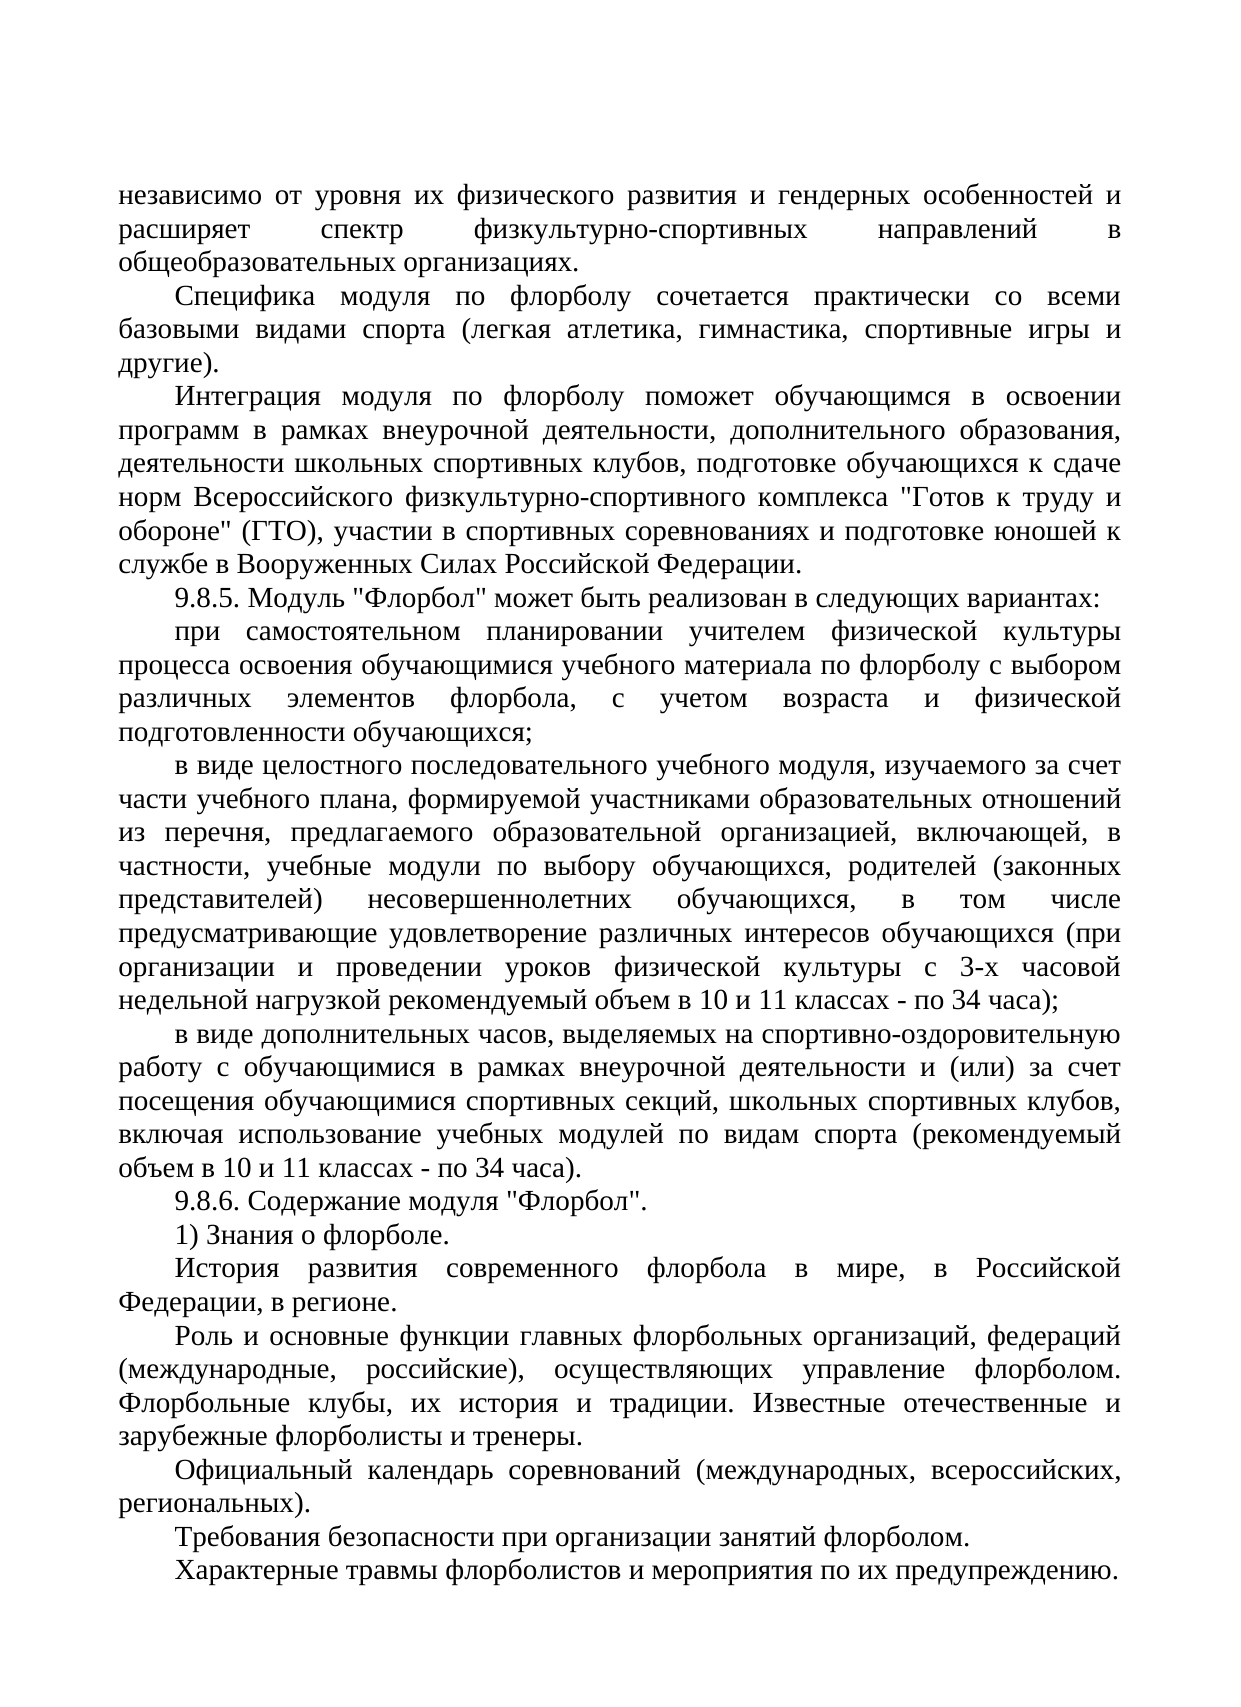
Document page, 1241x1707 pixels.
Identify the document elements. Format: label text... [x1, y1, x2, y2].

text Специфика модуля по флорболу сочетается практически со всеми базовыми видами спорта (легкая атлетика, гимнастика, спортивные игры и другие). [118, 278, 1122, 378]
text Интеграция модуля по флорболу поможет обучающимся в освоении программ в рамках внеурочной деятельности, дополнительного образования, деятельности школьных спортивных клубов, подготовке обучающихся к сдаче норм Всероссийского физкультурно-спортивного комплекса "Готов к труду и обороне" (ГТО), участии в спортивных соревнованиях и подготовке юношей к службе в Вооруженных Силах Российской Федерации. [118, 378, 1122, 580]
text Требования безопасности при организации занятий флорболом. [118, 1519, 1122, 1552]
text Роль и основные функции главных флорбольных организаций, федераций (международные, российские), осуществляющих управление флорболом. Флорбольные клубы, их история и традиции. Известные отечественные и зарубежные флорболисты и тренеры. [118, 1318, 1122, 1452]
text 9.8.5. Модуль "Флорбол" может быть реализован в следующих вариантах: [118, 580, 1122, 613]
text Характерные травмы флорболистов и мероприятия по их предупреждению. [118, 1552, 1122, 1586]
text История развития современного флорбола в мире, в Российской Федерации, в регионе. [118, 1251, 1122, 1318]
text в виде дополнительных часов, выделяемых на спортивно-оздоровительную работу с обучающимися в рамках внеурочной деятельности и (или) за счет посещения обучающимися спортивных секций, школьных спортивных клубов, включая использование учебных модулей по видам спорта (рекомендуемый объем в 10 и 11 классах - по 34 часа). [118, 1016, 1122, 1183]
text 9.8.6. Содержание модуля "Флорбол". [118, 1183, 1122, 1217]
text 1) Знания о флорболе. [118, 1217, 1122, 1251]
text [118, 177, 1122, 278]
text Официальный календарь соревнований (международных, всероссийских, региональных). [118, 1452, 1122, 1519]
text при самостоятельном планировании учителем физической культуры процесса освоения обучающимися учебного материала по флорболу с выбором различных элементов флорбола, с учетом возраста и физической подготовленности обучающихся; [118, 613, 1122, 747]
text в виде целостного последовательного учебного модуля, изучаемого за счет части учебного плана, формируемой участниками образовательных отношений из перечня, предлагаемого образовательной организацией, включающей, в частности, учебные модули по выбору обучающихся, родителей (законных представителей) несовершеннолетних обучающихся, в том числе предусматривающие удовлетворение различных интересов обучающихся (при организации и проведении уроков физической культуры с 3-х часовой недельной нагрузкой рекомендуемый объем в 10 и 11 классах - по 34 часа); [118, 747, 1122, 1016]
